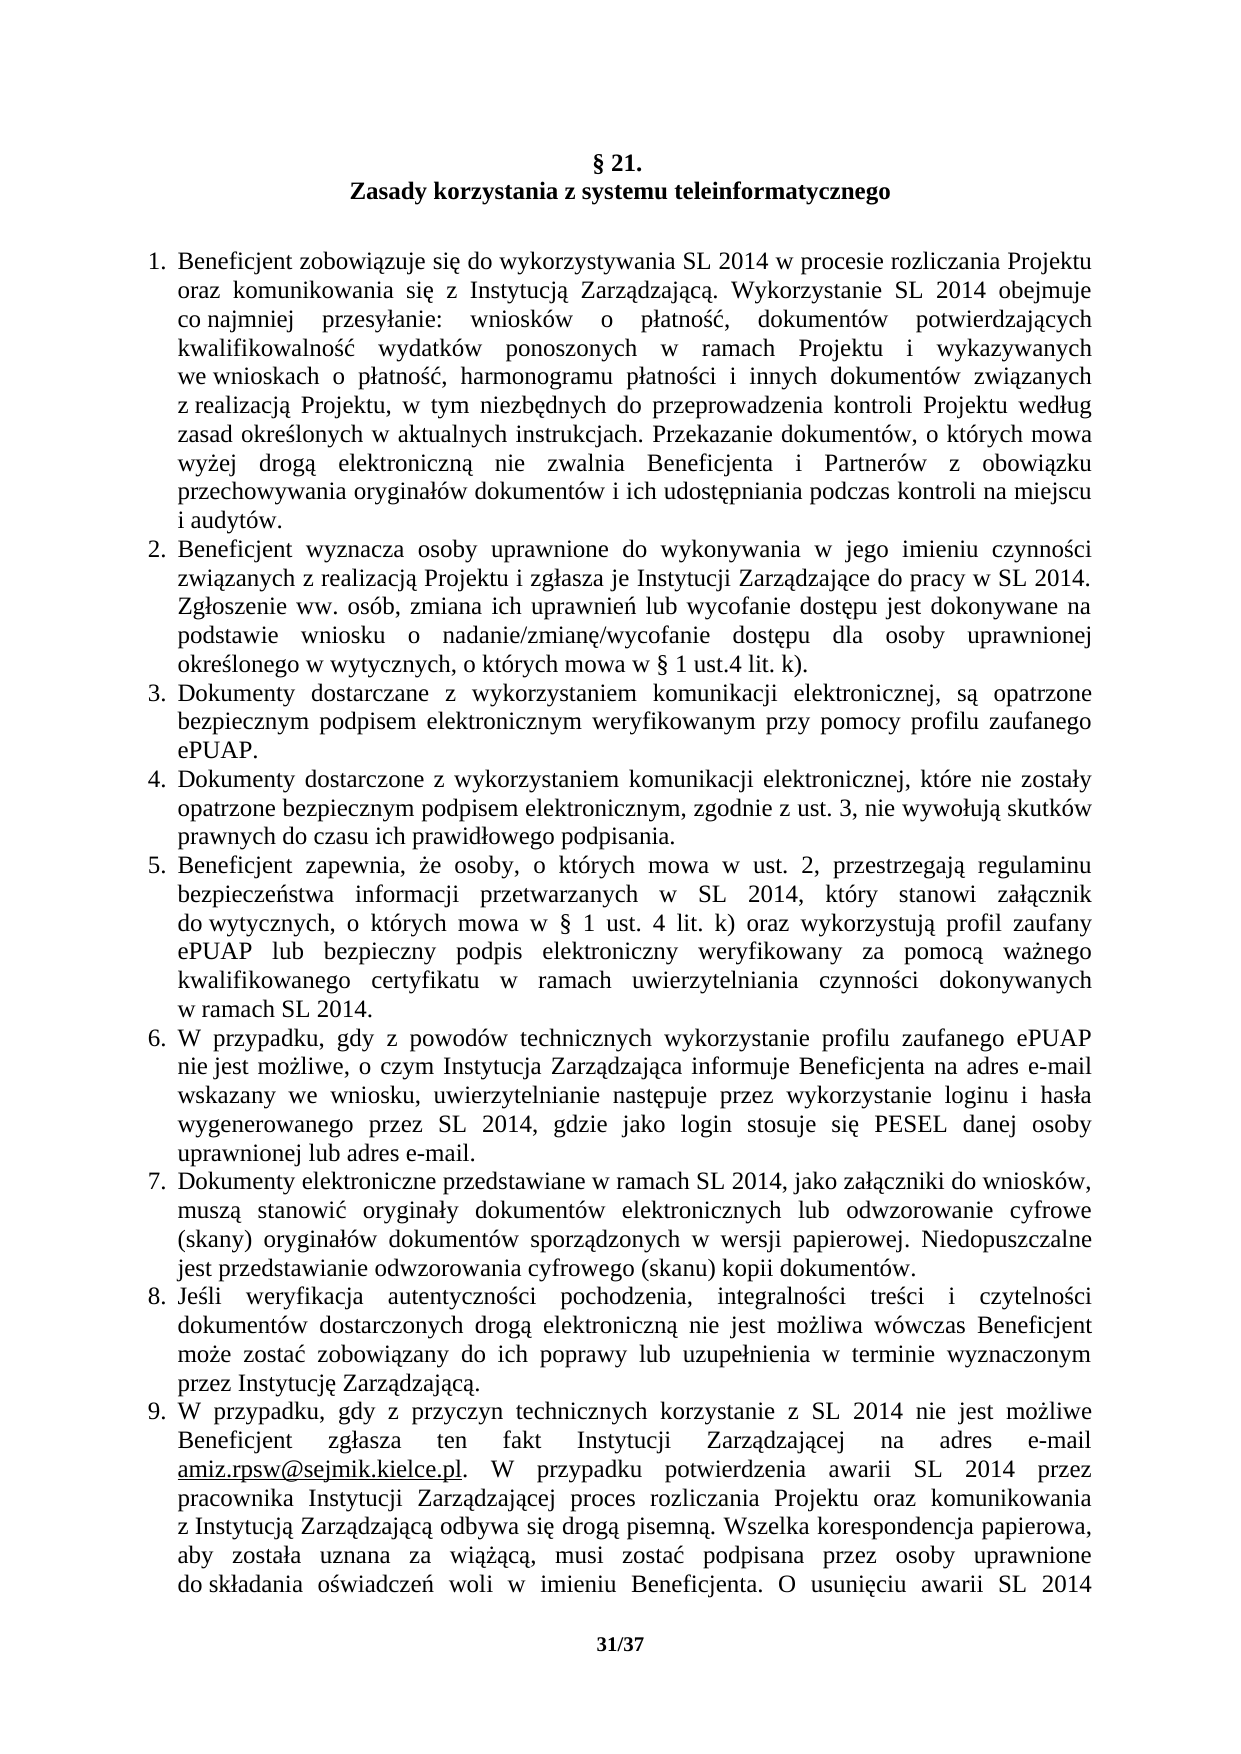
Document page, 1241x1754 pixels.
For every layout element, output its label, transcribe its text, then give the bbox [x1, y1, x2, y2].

list Dokumenty dostarczane z wykorzystaniem komunikacji elektronicznej, są opatrzone bezpiecznym podpisem elektronicznym weryfikowanym przy pomocy profilu zaufanego ePUAP. [148, 678, 1093, 764]
list Beneficjent zobowiązuje się do wykorzystywania SL 2014 w procesie rozliczania Projektu oraz komunikowania się z Instytucją Zarządzającą. Wykorzystanie SL 2014 obejmuje co najmniej przesyłanie: wniosków o płatność, dokumentów potwierdzających kwalifikowalność wydatków ponoszonych w ramach Projektu i wykazywanych we wnioskach o płatność, harmonogramu płatności i innych dokumentów związanych z realizacją Projektu, w tym niezbędnych do przeprowadzenia kontroli Projektu według zasad określonych w aktualnych instrukcjach. Przekazanie dokumentów, o których mowa wyżej drogą elektroniczną nie zwalnia Beneficjenta i Partnerów z obowiązku przechowywania oryginałów dokumentów i ich udostępniania podczas kontroli na miejscu i audytów. [148, 246, 1093, 534]
list Dokumenty dostarczone z wykorzystaniem komunikacji elektronicznej, które nie zostały opatrzone bezpiecznym podpisem elektronicznym, zgodnie z ust. 3, nie wywołują skutków prawnych do czasu ich prawidłowego podpisania. [148, 764, 1093, 850]
list Jeśli weryfikacja autentyczności pochodzenia, integralności treści i czytelności dokumentów dostarczonych drogą elektroniczną nie jest możliwa wówczas Beneficjent może zostać zobowiązany do ich poprawy lub uzupełnienia w terminie wyznaczonym przez Instytucję Zarządzającą. [148, 1281, 1093, 1396]
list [148, 1396, 1093, 1598]
list Beneficjent zapewnia, że osoby, o których mowa w ust. 2, przestrzegają regulaminu bezpieczeństwa informacji przetwarzanych w SL 2014, który stanowi załącznik do wytycznych, o których mowa w § 1 ust. 4 lit. k) oraz wykorzystują profil zaufany ePUAP lub bezpieczny podpis elektroniczny weryfikowany za pomocą ważnego kwalifikowanego certyfikatu w ramach uwierzytelniania czynności dokonywanych w ramach SL 2014. [148, 850, 1093, 1023]
subtitle § 21. Zasady korzystania z systemu teleinformatycznego [148, 148, 1093, 205]
list Dokumenty elektroniczne przedstawiane w ramach SL 2014, jako załączniki do wniosków, muszą stanowić oryginały dokumentów elektronicznych lub odwzorowanie cyfrowe (skany) oryginałów dokumentów sporządzonych w wersji papierowej. Niedopuszczalne jest przedstawianie odwzorowania cyfrowego (skanu) kopii dokumentów. [148, 1166, 1093, 1281]
list W przypadku, gdy z powodów technicznych wykorzystanie profilu zaufanego ePUAP nie jest możliwe, o czym Instytucja Zarządzająca informuje Beneficjenta na adres e-mail wskazany we wniosku, uwierzytelnianie następuje przez wykorzystanie loginu i hasła wygenerowanego przez SL 2014, gdzie jako login stosuje się PESEL danej osoby uprawnionej lub adres e-mail. [148, 1023, 1093, 1166]
list Beneficjent wyznacza osoby uprawnione do wykonywania w jego imieniu czynności związanych z realizacją Projektu i zgłasza je Instytucji Zarządzające do pracy w SL 2014. Zgłoszenie ww. osób, zmiana ich uprawnień lub wycofanie dostępu jest dokonywane na podstawie wniosku o nadanie/zmianę/wycofanie dostępu dla osoby uprawnionej określonego w wytycznych, o których mowa w § 1 ust.4 lit. k). [148, 534, 1093, 678]
